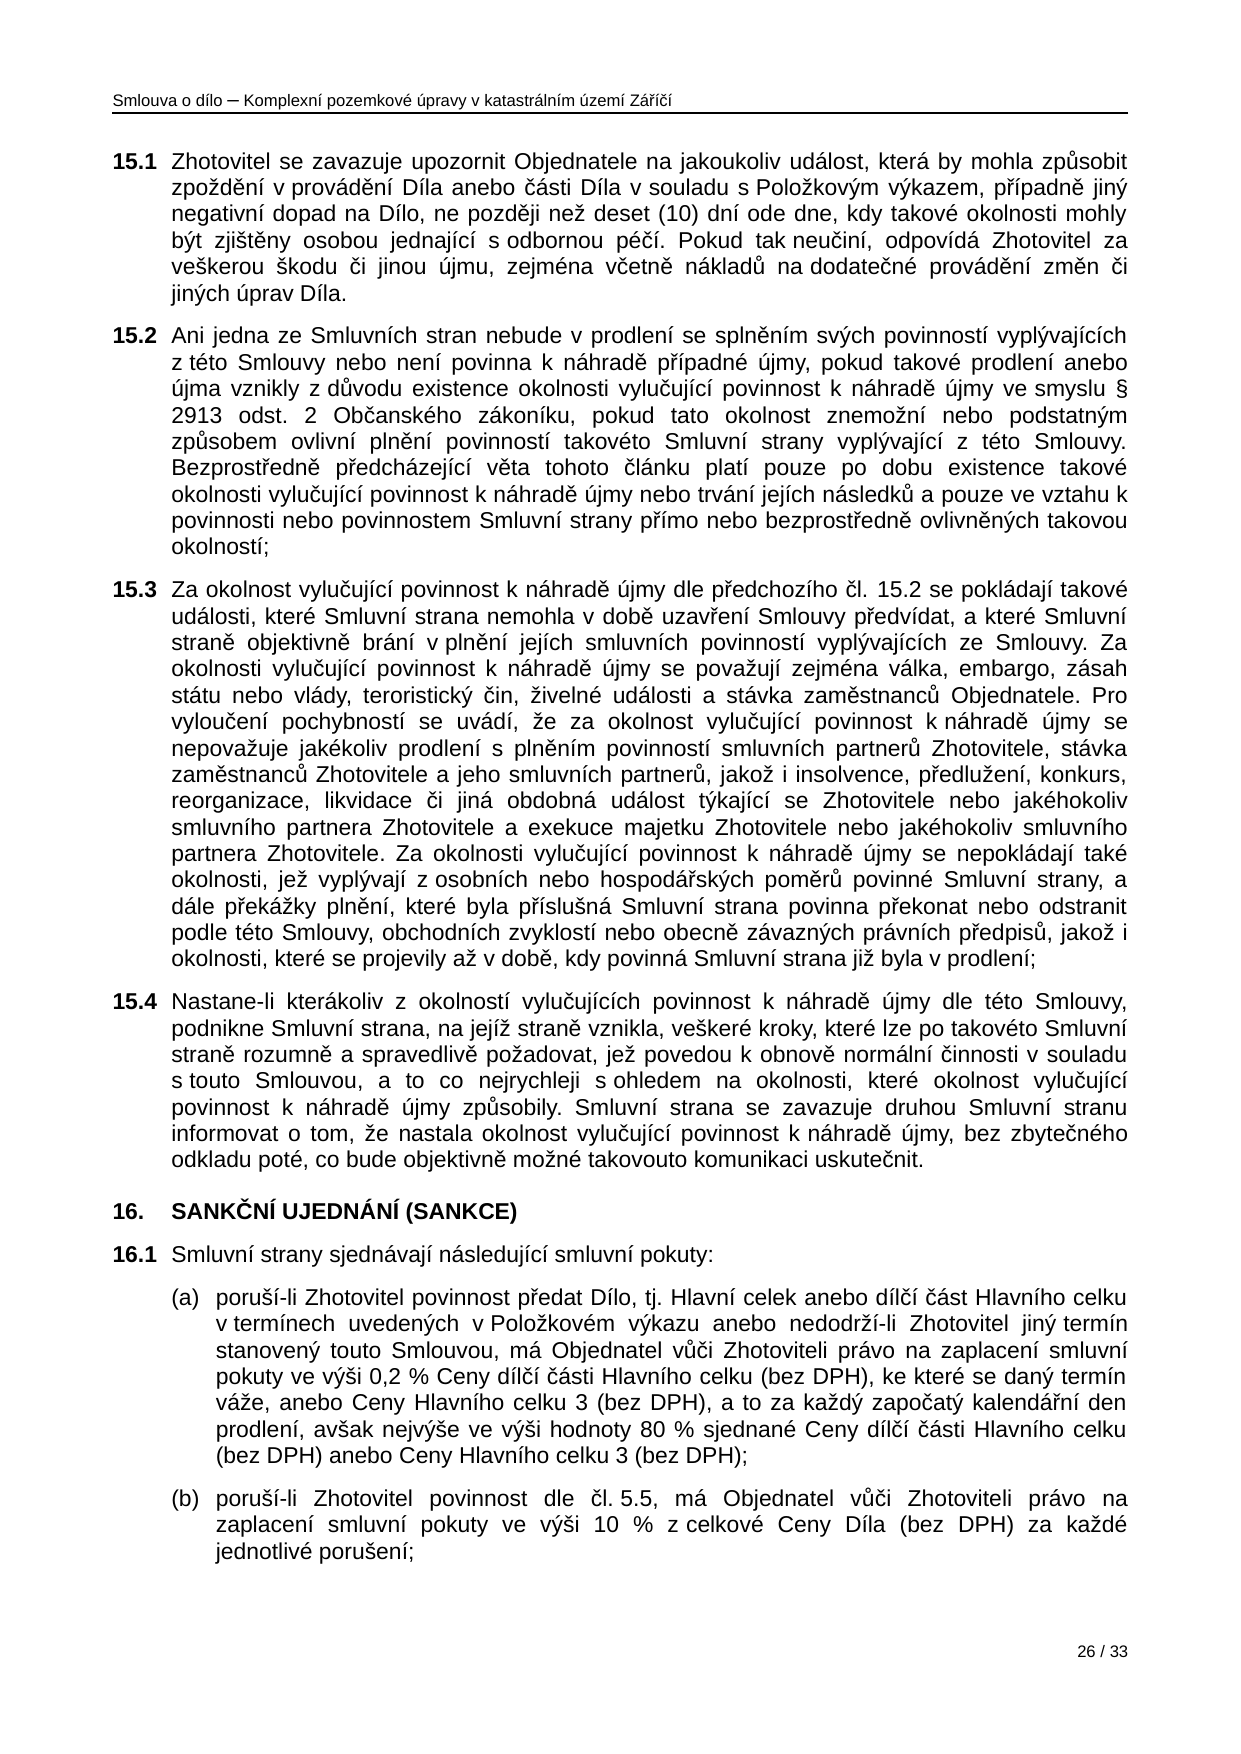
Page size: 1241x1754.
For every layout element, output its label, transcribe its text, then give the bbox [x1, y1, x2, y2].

text Nastane-li kterákoliv z okolností vylučujících povinnost k náhradě újmy dle této Smlouvy, podnikne Smluvní strana, na jejíž straně vznikla, veškeré kroky, které lze po takovéto Smluvní straně rozumně a spravedlivě požadovat, jež povedou k obnově normální činnosti v souladu s touto Smlouvou, a to co nejrychleji s ohledem na okolnosti, které okolnost vylučující povinnost k náhradě újmy způsobily. Smluvní strana se zavazuje druhou Smluvní stranu informovat o tom, že nastala okolnost vylučující povinnost k náhradě újmy, bez zbytečného odkladu poté, co bude objektivně možné takovouto komunikaci uskutečnit. [112, 988, 1128, 1173]
list poruší-li Zhotovitel povinnost předat Dílo, tj. Hlavní celek anebo dílčí část Hlavního celku v termínech uvedených v Položkovém výkazu anebo nedodrží-li Zhotovitel jiný termín stanovený touto Smlouvou, má Objednatel vůči Zhotoviteli právo na zaplacení smluvní pokuty ve výši 0,2 % Ceny dílčí části Hlavního celku (bez DPH), ke které se daný termín váže, anebo Ceny Hlavního celku 3 (bez DPH), a to za každý započatý kalendářní den prodlení, avšak nejvýše ve výši hodnoty 80 % sjednané Ceny dílčí části Hlavního celku (bez DPH) anebo Ceny Hlavního celku 3 (bez DPH); [171, 1284, 1128, 1468]
text Smluvní strany sjednávají následující smluvní pokuty: [112, 1241, 1128, 1267]
text Sankční ujednání (SANKCE) [112, 1198, 1128, 1224]
list poruší-li Zhotovitel povinnost dle čl. 5.5, má Objednatel vůči Zhotoviteli právo na zaplacení smluvní pokuty ve výši 10 % z celkové Ceny Díla (bez DPH) za každé jednotlivé porušení; [171, 1485, 1128, 1564]
text Ani jedna ze Smluvních stran nebude v prodlení se splněním svých povinností vyplývajících z této Smlouvy nebo není povinna k náhradě případné újmy, pokud takové prodlení anebo újma vznikly z důvodu existence okolnosti vylučující povinnost k náhradě újmy ve smyslu § 2913 odst. 2 Občanského zákoníku, pokud tato okolnost znemožní nebo podstatným způsobem ovlivní plnění povinností takovéto Smluvní strany vyplývající z této Smlouvy. Bezprostředně předcházející věta tohoto článku platí pouze po dobu existence takové okolnosti vylučující povinnost k náhradě újmy nebo trvání jejích následků a pouze ve vztahu k povinnosti nebo povinnostem Smluvní strany přímo nebo bezprostředně ovlivněných takovou okolností; [112, 322, 1128, 560]
text Zhotovitel se zavazuje upozornit Objednatele na jakoukoliv událost, která by mohla způsobit zpoždění v provádění Díla anebo části Díla v souladu s Položkovým výkazem, případně jiný negativní dopad na Dílo, ne později než deset (10) dní ode dne, kdy takové okolnosti mohly být zjištěny osobou jednající s odbornou péčí. Pokud tak neučiní, odpovídá Zhotovitel za veškerou škodu či jinou újmu, zejména včetně nákladů na dodatečné provádění změn či jiných úprav Díla. [112, 148, 1128, 306]
text Za okolnost vylučující povinnost k náhradě újmy dle předchozího čl. 15.2 se pokládají takové události, které Smluvní strana nemohla v době uzavření Smlouvy předvídat, a které Smluvní straně objektivně brání v plnění jejích smluvních povinností vyplývajících ze Smlouvy. Za okolnosti vylučující povinnost k náhradě újmy se považují zejména válka, embargo, zásah státu nebo vlády, teroristický čin, živelné události a stávka zaměstnanců Objednatele. Pro vyloučení pochybností se uvádí, že za okolnost vylučující povinnost k náhradě újmy se nepovažuje jakékoliv prodlení s plněním povinností smluvních partnerů Zhotovitele, stávka zaměstnanců Zhotovitele a jeho smluvních partnerů, jakož i insolvence, předlužení, konkurs, reorganizace, likvidace či jiná obdobná událost týkající se Zhotovitele nebo jakéhokoliv smluvního partnera Zhotovitele a exekuce majetku Zhotovitele nebo jakéhokoliv smluvního partnera Zhotovitele. Za okolnosti vylučující povinnost k náhradě újmy se nepokládají také okolnosti, jež vyplývají z osobních nebo hospodářských poměrů povinné Smluvní strany, a dále překážky plnění, které byla příslušná Smluvní strana povinna překonat nebo odstranit podle této Smlouvy, obchodních zvyklostí nebo obecně závazných právních předpisů, jakož i okolnosti, které se projevily až v době, kdy povinná Smluvní strana již byla v prodlení; [112, 576, 1128, 972]
